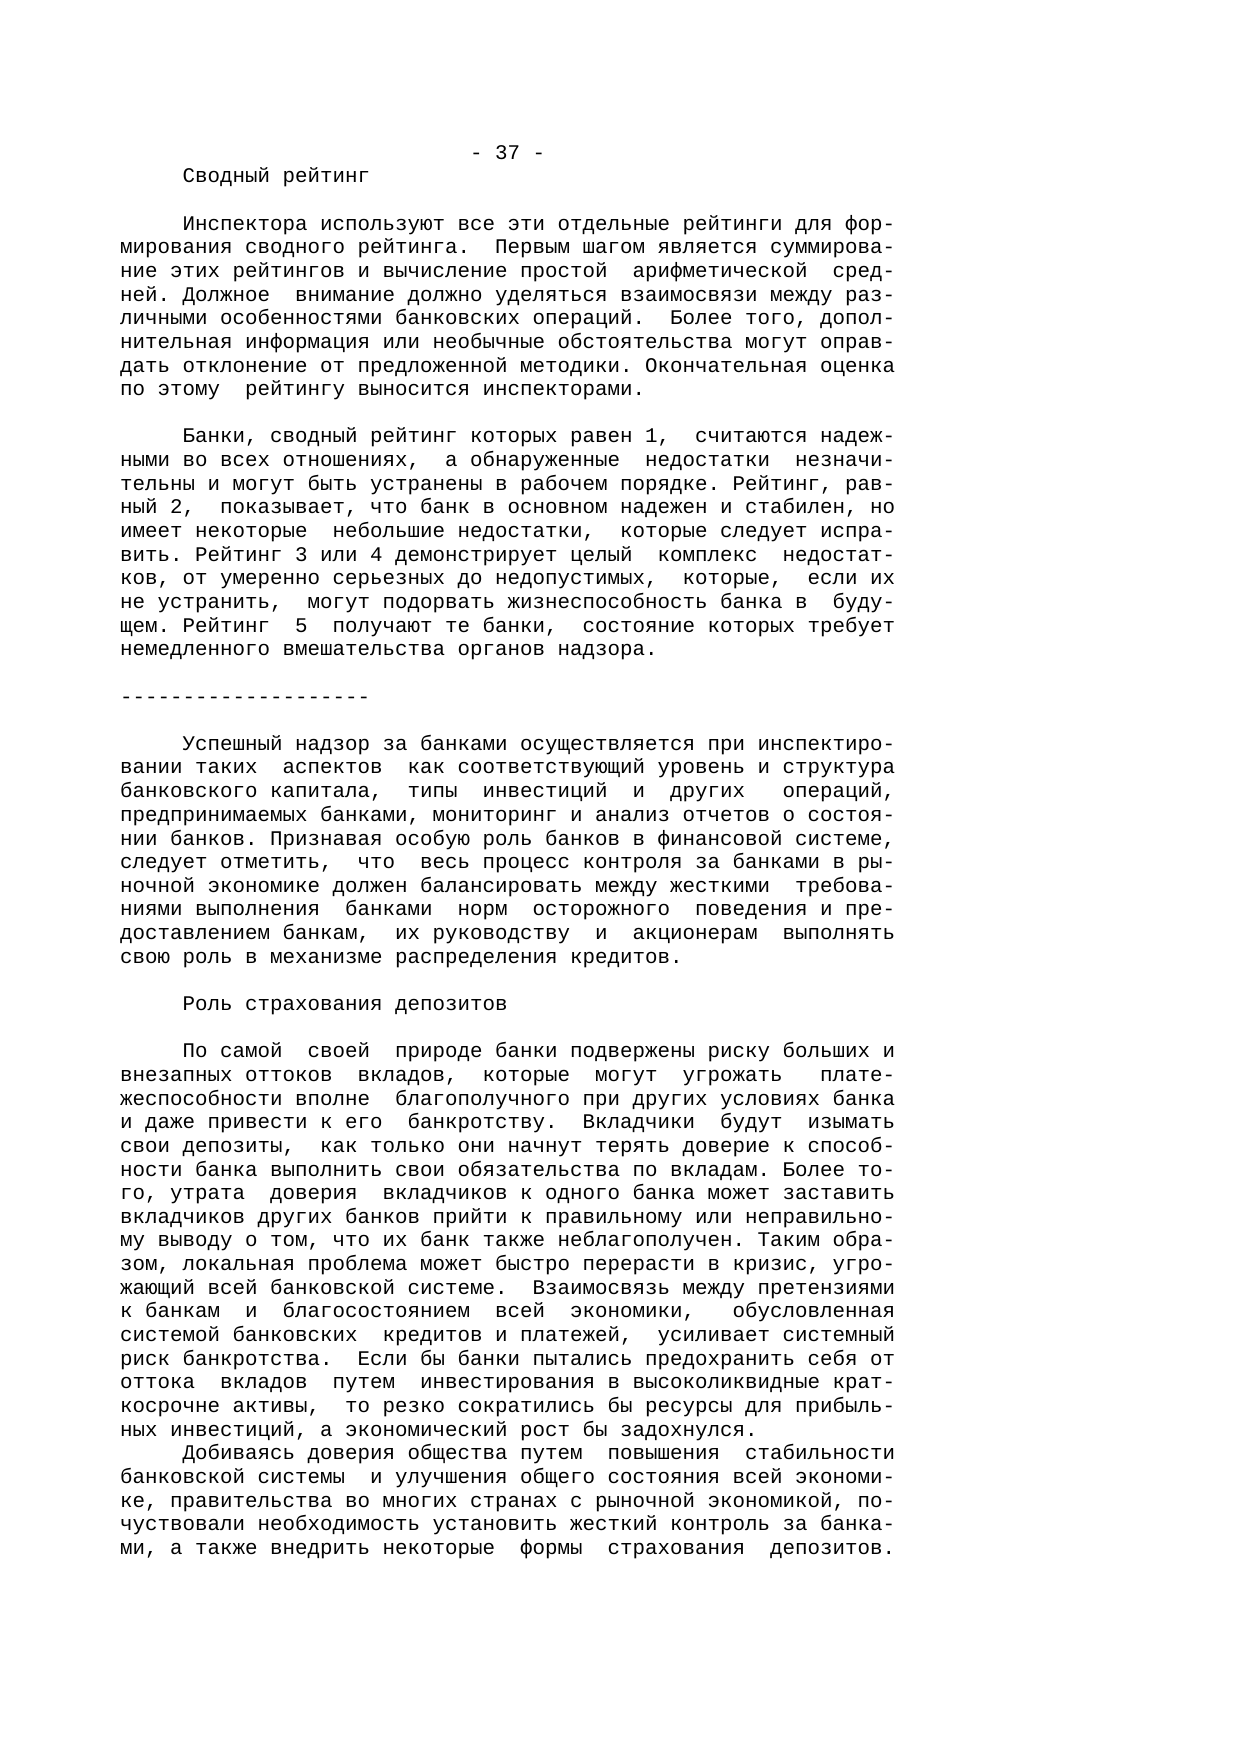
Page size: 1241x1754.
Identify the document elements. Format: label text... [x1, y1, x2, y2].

text Банки, сводный рейтинг которых равен 1, считаются надеж- [120, 426, 1120, 449]
text вкладчиков других банков прийти к правильному или неправильно- [120, 1206, 1120, 1229]
text косрочне активы, то резко сократились бы ресурсы для прибыль- [120, 1395, 1120, 1419]
text предпринимаемых банками, мониторинг и анализ отчетов о состоя- [120, 804, 1120, 827]
text по этому рейтингу выносится инспекторами. [120, 378, 1120, 402]
text имеет некоторые небольшие недостатки, которые следует испра- [120, 520, 1120, 544]
text жеспособности вполне благополучного при других условиях банка [120, 1088, 1120, 1111]
text зом, локальная проблема может быстро перерасти в кризис, угро- [120, 1253, 1120, 1277]
text тельны и могут быть устранены в рабочем порядке. Рейтинг, рав- [120, 473, 1120, 496]
text оттока вкладов путем инвестирования в высоколиквидные крат- [120, 1371, 1120, 1395]
text вить. Рейтинг 3 или 4 демонстрирует целый комплекс недостат- [120, 544, 1120, 567]
text нии банков. Признавая особую роль банков в финансовой системе, [120, 827, 1120, 851]
text ный 2, показывает, что банк в основном надежен и стабилен, но [120, 496, 1120, 520]
text ков, от умеренно серьезных до недопустимых, которые, если их [120, 567, 1120, 591]
text свои депозиты, как только они начнут терять доверие к способ- [120, 1135, 1120, 1158]
text жающий всей банковской системе. Взаимосвязь между претензиями [120, 1277, 1120, 1300]
text банковского капитала, типы инвестиций и других операций, [120, 780, 1120, 804]
text По самой своей природе банки подвержены риску больших и [120, 1040, 1120, 1064]
text ниями выполнения банками норм осторожного поведения и пре- [120, 898, 1120, 922]
text ных инвестиций, а экономический рост бы задохнулся. [120, 1419, 1120, 1442]
text му выводу о том, что их банк также неблагополучен. Таким обра- [120, 1229, 1120, 1253]
text ней. Должное внимание должно уделяться взаимосвязи между раз- [120, 284, 1120, 307]
text щем. Рейтинг 5 получают те банки, состояние которых требует [120, 615, 1120, 638]
text системой банковских кредитов и платежей, усиливает системный [120, 1324, 1120, 1348]
text ночной экономике должен балансировать между жесткими требова- [120, 875, 1120, 898]
text Добиваясь доверия общества путем повышения стабильности [120, 1442, 1120, 1466]
text банковской системы и улучшения общего состояния всей экономи- [120, 1466, 1120, 1489]
text не устранить, могут подорвать жизнеспособность банка в буду- [120, 591, 1120, 615]
text ности банка выполнить свои обязательства по вкладам. Более то- [120, 1158, 1120, 1182]
text следует отметить, что весь процесс контроля за банками в ры- [120, 851, 1120, 875]
text вании таких аспектов как соответствующий уровень и структура [120, 757, 1120, 780]
text ными во всех отношениях, а обнаруженные недостатки незначи- [120, 449, 1120, 473]
text Инспектора используют все эти отдельные рейтинги для фор- [120, 213, 1120, 236]
text внезапных оттоков вкладов, которые могут угрожать плате- [120, 1064, 1120, 1088]
text риск банкротства. Если бы банки пытались предохранить себя от [120, 1348, 1120, 1371]
text ке, правительства во многих странах с рыночной экономикой, по- [120, 1489, 1120, 1513]
text Роль страхования депозитов [120, 993, 1120, 1017]
text немедленного вмешательства органов надзора. [120, 638, 1120, 662]
text Сводный рейтинг [120, 165, 1120, 189]
text ние этих рейтингов и вычисление простой арифметической сред- [120, 260, 1120, 284]
text -------------------- [120, 686, 1120, 709]
text - 37 - [120, 142, 1120, 165]
text ми, а также внедрить некоторые формы страхования депозитов. [120, 1537, 1120, 1561]
text мирования сводного рейтинга. Первым шагом является суммирова- [120, 236, 1120, 260]
text Успешный надзор за банками осуществляется при инспектиро- [120, 733, 1120, 757]
text личными особенностями банковских операций. Более того, допол- [120, 307, 1120, 331]
text свою роль в механизме распределения кредитов. [120, 946, 1120, 969]
text дать отклонение от предложенной методики. Окончательная оценка [120, 354, 1120, 378]
text к банкам и благосостоянием всей экономики, обусловленная [120, 1300, 1120, 1324]
text чуствовали необходимость установить жесткий контроль за банка- [120, 1513, 1120, 1537]
text нительная информация или необычные обстоятельства могут оправ- [120, 331, 1120, 354]
text и даже привести к его банкротству. Вкладчики будут изымать [120, 1111, 1120, 1135]
text го, утрата доверия вкладчиков к одного банка может заставить [120, 1182, 1120, 1206]
text доставлением банкам, их руководству и акционерам выполнять [120, 922, 1120, 946]
